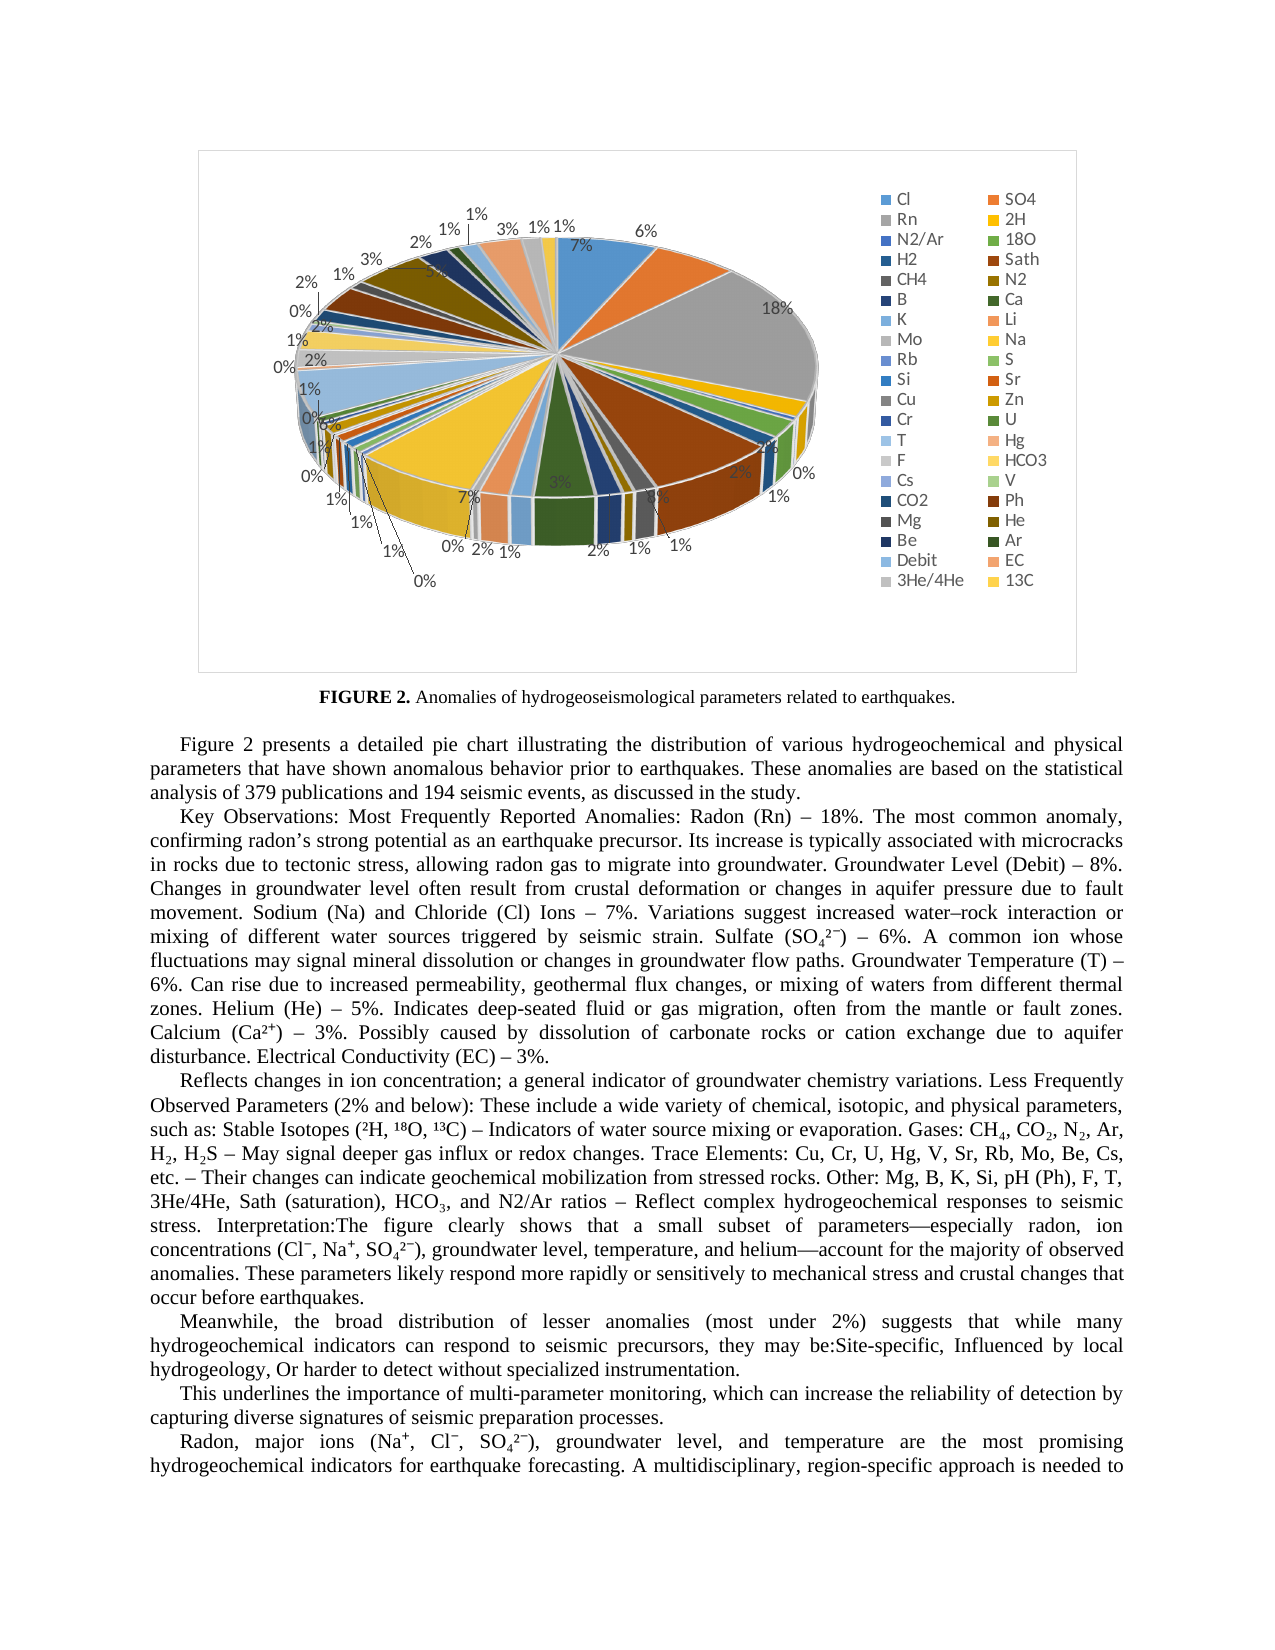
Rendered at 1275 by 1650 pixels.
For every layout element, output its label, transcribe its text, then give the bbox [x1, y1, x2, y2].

text This underlines the importance of multi-parameter monitoring, which can increase the reliability of detection by capturing diverse signatures of seismic preparation processes. [150, 1381, 1125, 1429]
text FIGURE 2. Anomalies of hydrogeoseismological parameters related to earthquakes. [150, 686, 1125, 707]
text Reflects changes in ion concentration; a general indicator of groundwater chemistry variations. Less Frequently Observed Parameters (2% and below): These include a wide variety of chemical, isotopic, and physical parameters, such as: Stable Isotopes (²H, ¹⁸O, ¹³C) – Indicators of water source mixing or evaporation. Gases: CH₄, CO₂, N₂, Ar, H₂, H₂S – May signal deeper gas influx or redox changes. Trace Elements: Cu, Cr, U, Hg, V, Sr, Rb, Mo, Be, Cs, etc. – Their changes can indicate geochemical mobilization from stressed rocks. Other: Mg, B, K, Si, pH (Ph), F, T, 3He/4He, Sath (saturation), HCO₃, and N2/Ar ratios – Reflect complex hydrogeochemical responses to seismic stress. Interpretation:The figure clearly shows that a small subset of parameters—especially radon, ion concentrations (Cl⁻, Na⁺, SO₄²⁻), groundwater level, temperature, and helium—account for the majority of observed anomalies. These parameters likely respond more rapidly or sensitively to mechanical stress and crustal changes that occur before earthquakes. [150, 1068, 1125, 1309]
text Figure 2 presents a detailed pie chart illustrating the distribution of various hydrogeochemical and physical parameters that have shown anomalous behavior prior to earthquakes. These anomalies are based on the statistical analysis of 379 publications and 194 seismic events, as discussed in the study. [150, 732, 1125, 804]
text Meanwhile, the broad distribution of lesser anomalies (most under 2%) suggests that while many hydrogeochemical indicators can respond to seismic precursors, they may be:Site-specific, Influenced by local hydrogeology, Or harder to detect without specialized instrumentation. [150, 1309, 1125, 1381]
text Key Observations: Most Frequently Reported Anomalies: Radon (Rn) – 18%. The most common anomaly, confirming radon’s strong potential as an earthquake precursor. Its increase is typically associated with microcracks in rocks due to tectonic stress, allowing radon gas to migrate into groundwater. Groundwater Level (Debit) – 8%. Changes in groundwater level often result from crustal deformation or changes in aquifer pressure due to fault movement. Sodium (Na) and Chloride (Cl) Ions – 7%. Variations suggest increased water–rock interaction or mixing of different water sources triggered by seismic strain. Sulfate (SO₄²⁻) – 6%. A common ion whose fluctuations may signal mineral dissolution or changes in groundwater flow paths. Groundwater Temperature (T) – 6%. Can rise due to increased permeability, geothermal flux changes, or mixing of waters from different thermal zones. Helium (He) – 5%. Indicates deep-seated fluid or gas migration, often from the mantle or fault zones. Calcium (Ca²⁺) – 3%. Possibly caused by dissolution of carbonate rocks or cation exchange due to aquifer disturbance. Electrical Conductivity (EC) – 3%. [150, 804, 1125, 1068]
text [150, 1429, 1125, 1477]
